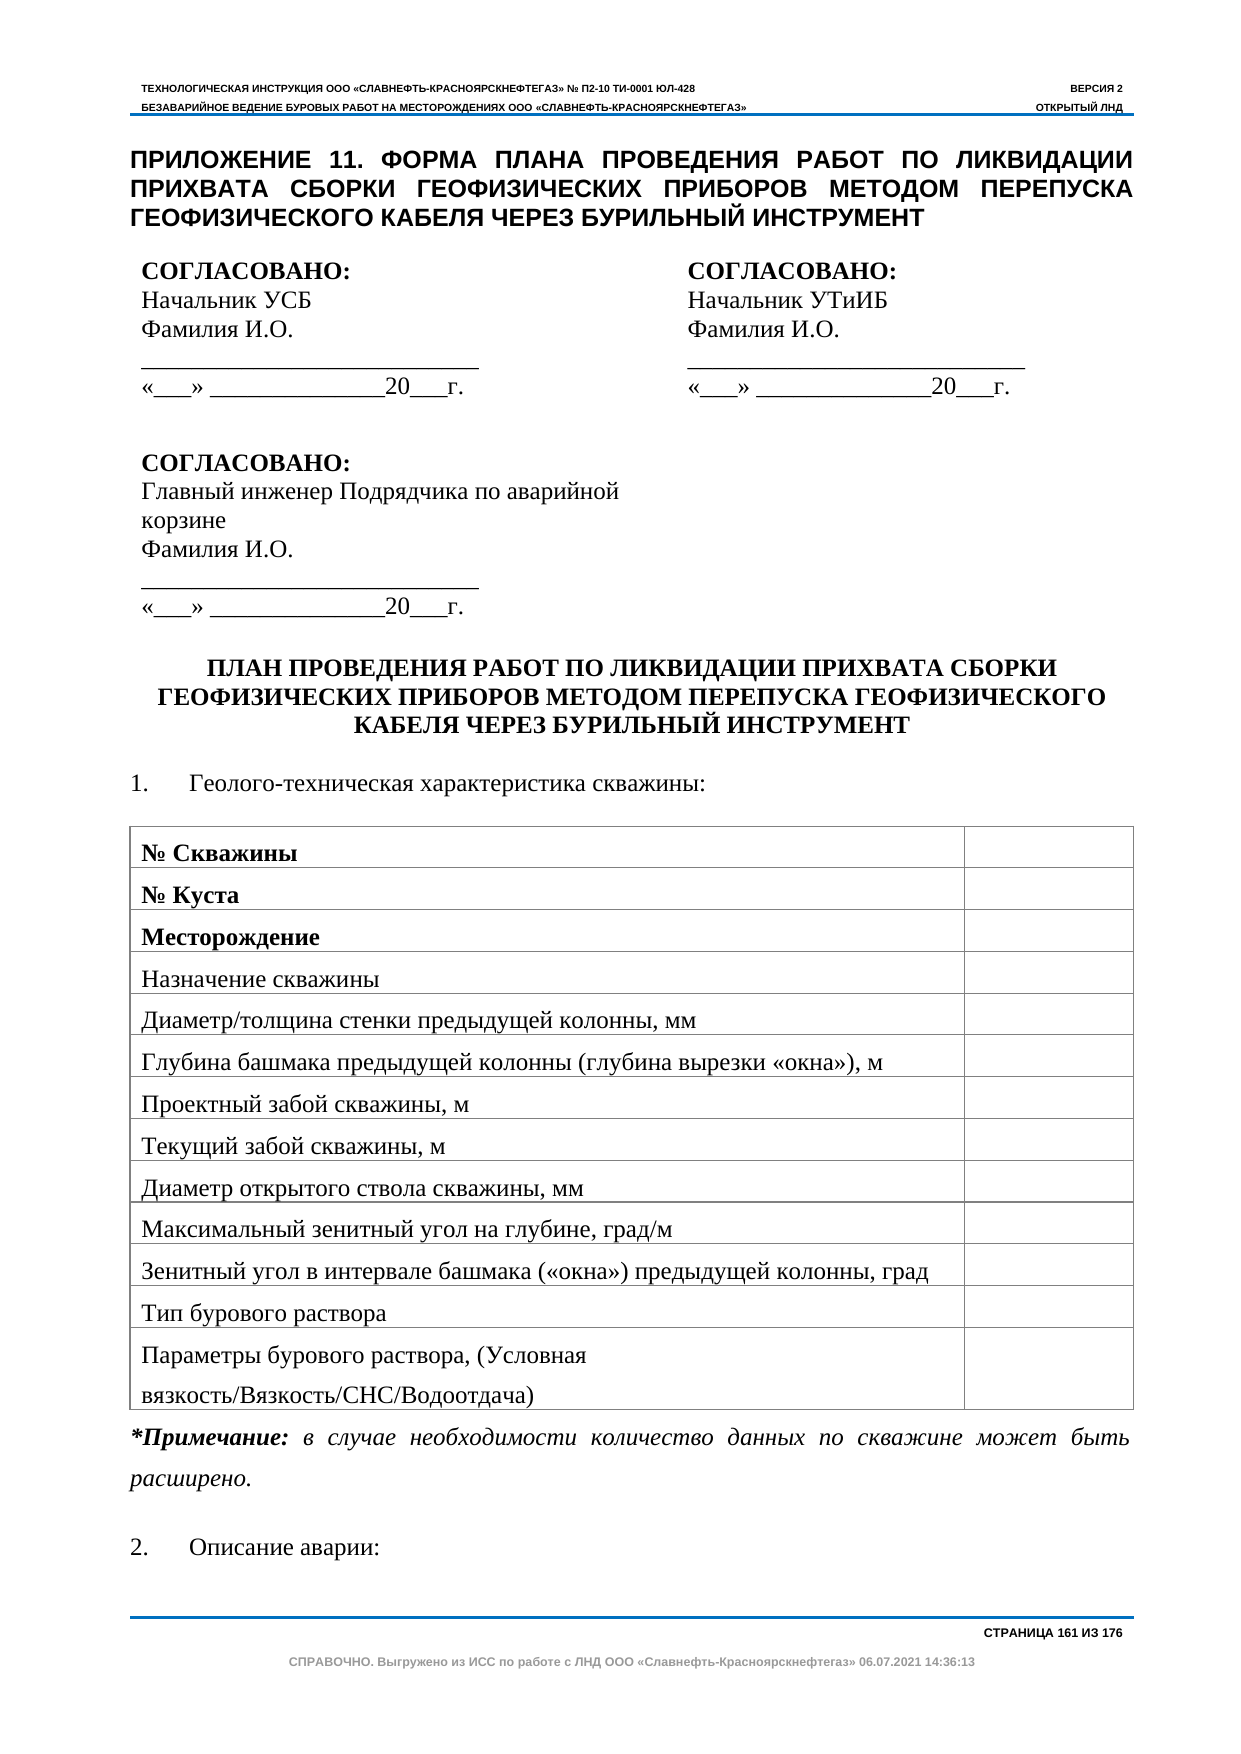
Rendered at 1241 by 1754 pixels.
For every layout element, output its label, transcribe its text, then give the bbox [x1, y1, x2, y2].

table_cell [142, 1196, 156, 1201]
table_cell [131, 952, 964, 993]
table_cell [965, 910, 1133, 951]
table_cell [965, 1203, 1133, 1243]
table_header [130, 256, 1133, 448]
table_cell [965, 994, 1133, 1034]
list Описание аварии: [130, 1521, 1134, 1561]
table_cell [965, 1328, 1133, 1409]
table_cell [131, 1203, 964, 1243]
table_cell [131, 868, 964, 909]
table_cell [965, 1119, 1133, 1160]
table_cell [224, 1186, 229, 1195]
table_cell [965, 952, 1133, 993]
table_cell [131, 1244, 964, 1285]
text ПРИЛОЖЕНИЕ 11. Форма плана проведения работ по ликвидации прихвата сборки геофизических приборов методом перепуска геофизического кабеля через бурильный инструмент [130, 145, 1134, 231]
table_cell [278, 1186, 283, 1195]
text *Примечание: в случае необходимости количество данных по скважине может быть расширено. [130, 1410, 1134, 1492]
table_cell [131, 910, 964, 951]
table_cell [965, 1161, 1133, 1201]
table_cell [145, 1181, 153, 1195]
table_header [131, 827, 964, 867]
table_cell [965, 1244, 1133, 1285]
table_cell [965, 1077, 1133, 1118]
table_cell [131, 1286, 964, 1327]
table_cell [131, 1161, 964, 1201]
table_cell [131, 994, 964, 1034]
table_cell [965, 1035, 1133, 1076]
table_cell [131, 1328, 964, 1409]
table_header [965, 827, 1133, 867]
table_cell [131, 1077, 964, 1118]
list Геолого-техническая характеристика скважины: [130, 768, 1134, 797]
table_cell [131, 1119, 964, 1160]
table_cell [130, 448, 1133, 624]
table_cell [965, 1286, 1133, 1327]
text ПЛАН ПРОВЕДЕНИЯ РАБОТ ПО ЛИКВИДАЦИИ ПРИХВАТА СБОРКИ ГЕОФИЗИЧЕСКИХ ПРИБОРОВ МЕТОДОМ ПЕРЕПУСКА ГЕОФИЗИЧЕСКОГО КАБЕЛЯ ЧЕРЕЗ БУРИЛЬНЫЙ ИНСТРУМЕНТ [130, 653, 1134, 739]
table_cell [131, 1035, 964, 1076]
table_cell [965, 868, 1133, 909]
